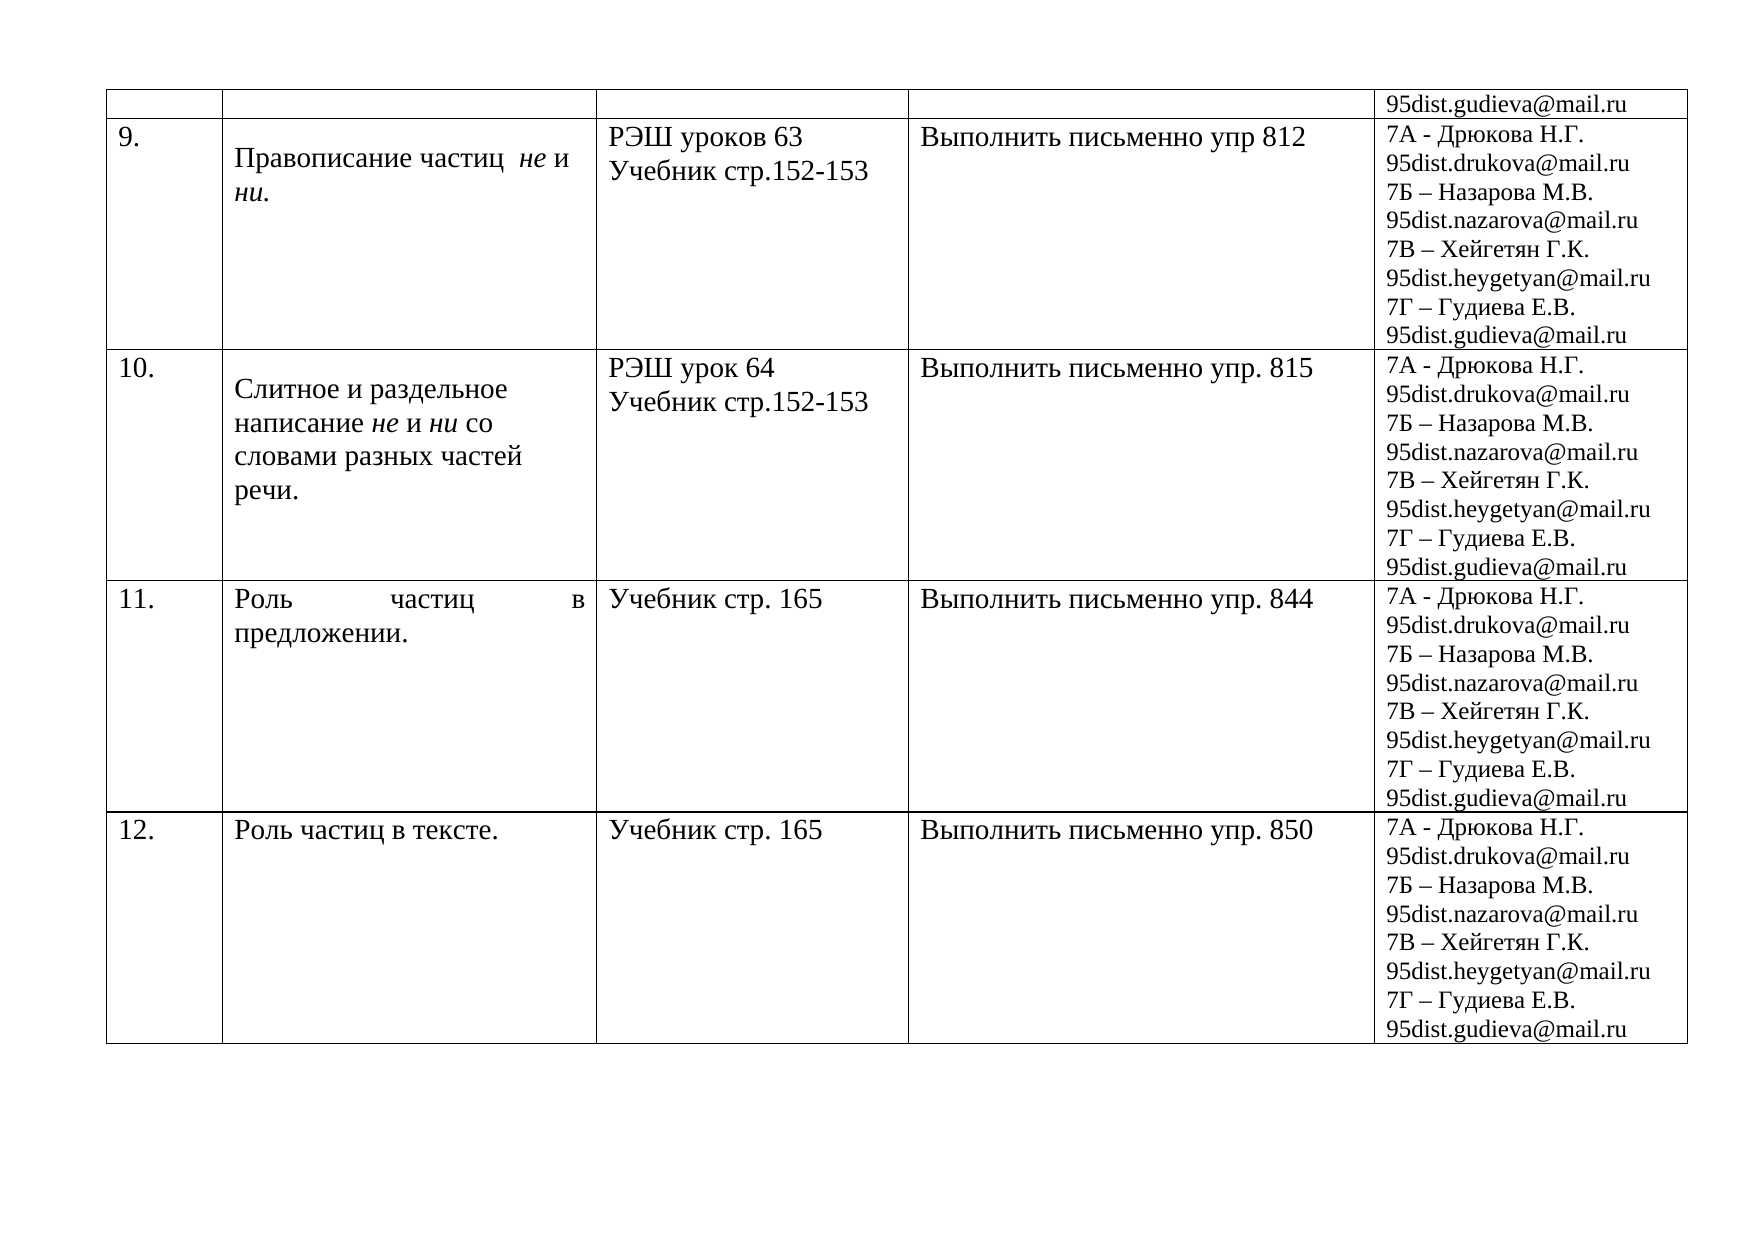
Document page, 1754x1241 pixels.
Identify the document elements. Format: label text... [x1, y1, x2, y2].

table_cell Роль частиц в тексте. [223, 813, 596, 1042]
table_cell 11. [107, 581, 222, 811]
table_cell Выполнить письменно упр. 815 [909, 350, 1374, 580]
table_cell 12. [107, 813, 222, 1042]
table_cell Выполнить письменно упр. 844 [909, 581, 1374, 811]
table_cell Выполнить письменно упр 812 [909, 119, 1374, 349]
table_cell РЭШ урок 64 Учебник стр.152-153 [597, 350, 908, 580]
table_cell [909, 90, 1374, 118]
table_cell Слитное и раздельное написание не и ни со словами разных частей речи. [223, 350, 596, 580]
table_cell Правописание частиц не и ни. [223, 119, 596, 349]
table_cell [597, 90, 908, 118]
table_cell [223, 90, 596, 118]
table_cell Выполнить письменно упр. 850 [909, 813, 1374, 1042]
table_cell 9. [107, 119, 222, 349]
table_cell РЭШ уроков 63 Учебник стр.152-153 [597, 119, 908, 349]
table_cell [1375, 90, 1687, 118]
table_cell 10. [107, 350, 222, 580]
table_cell Учебник стр. 165 [597, 581, 908, 811]
table_cell 8 [107, 90, 222, 118]
table_cell Роль частиц в предложении. [223, 581, 596, 811]
table_cell Учебник стр. 165 [597, 813, 908, 1042]
